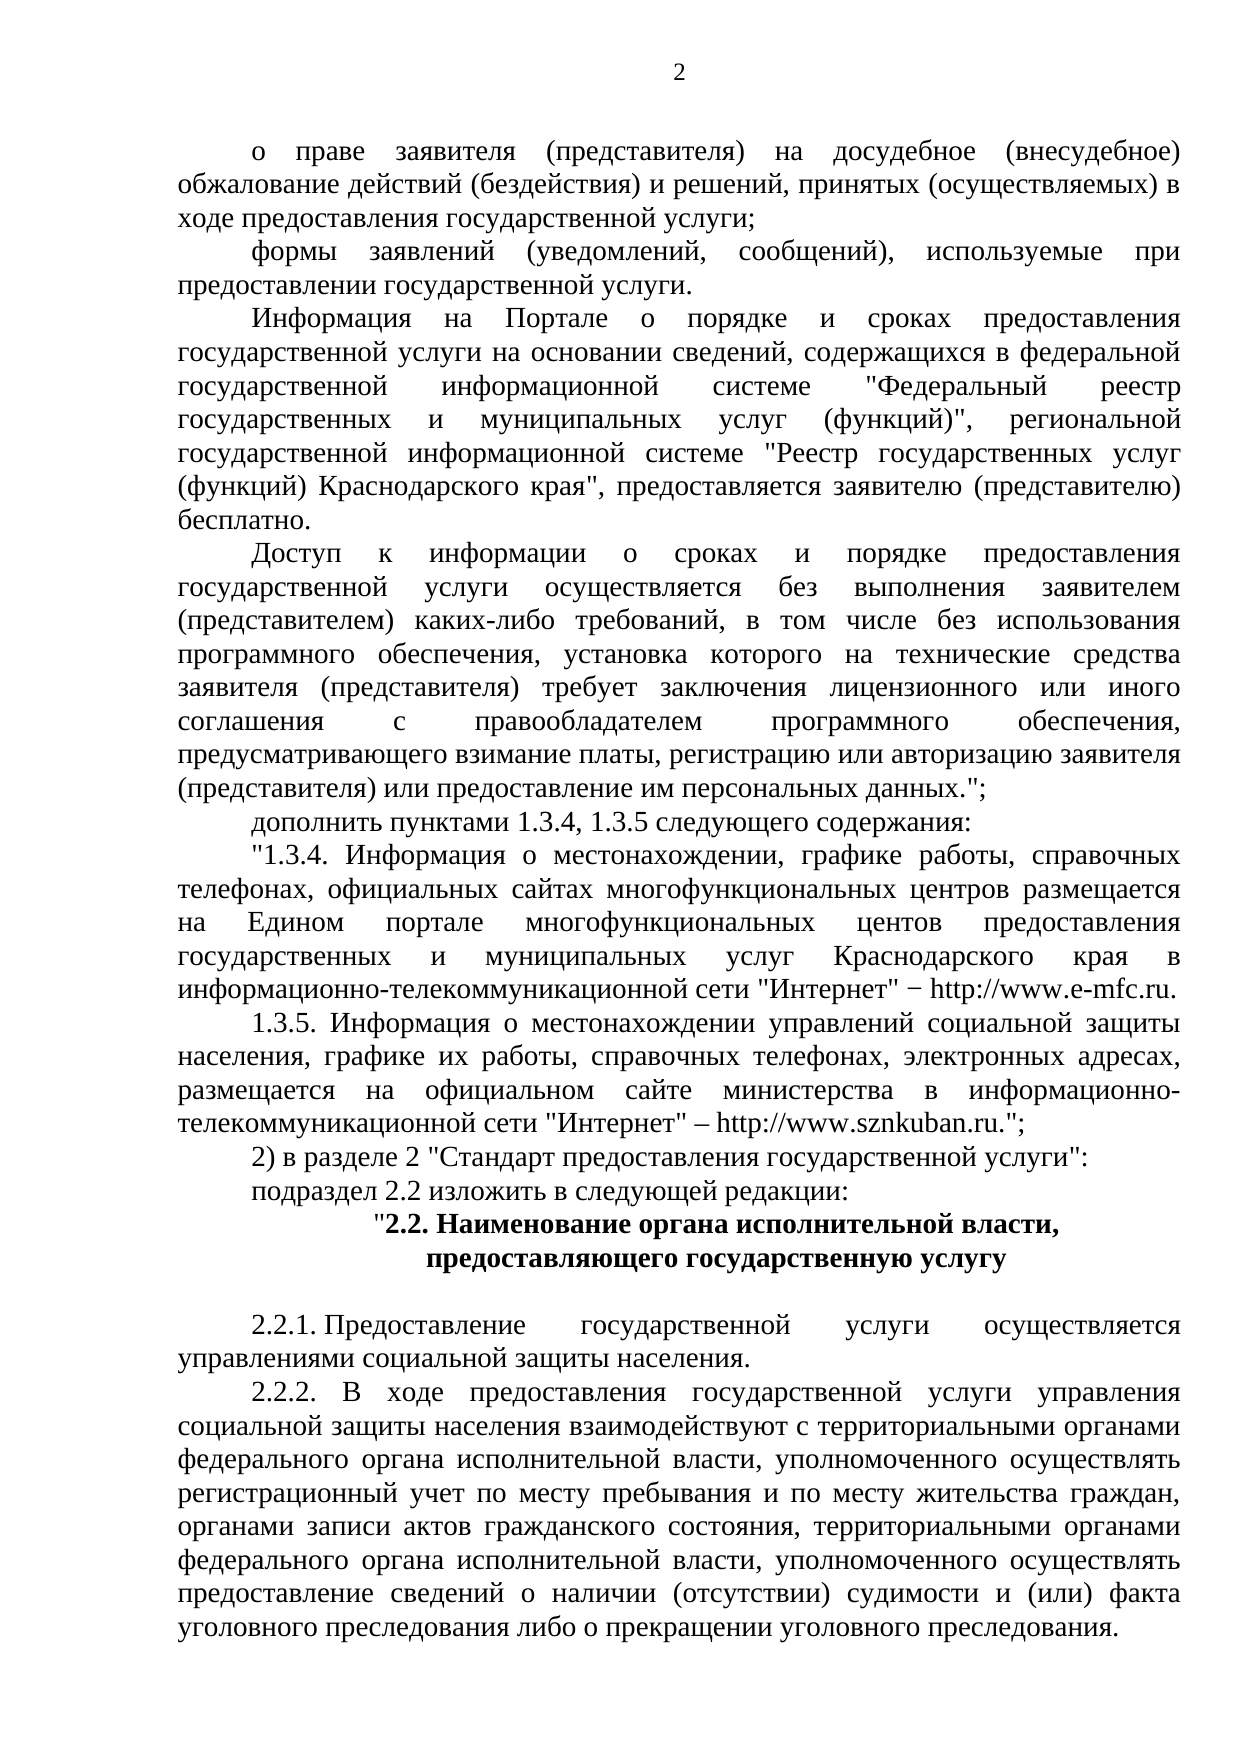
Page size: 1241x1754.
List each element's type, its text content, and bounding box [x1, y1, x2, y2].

text о праве заявителя (представителя) на досудебное (внесудебное) обжалование действий (бездействия) и решений, принятых (осуществляемых) в ходе предоставления государственной услуги; [177, 133, 1181, 233]
text предоставляющего государственную услугу [177, 1240, 1181, 1273]
text дополнить пунктами 1.3.4, 1.3.5 следующего содержания: [177, 804, 1181, 837]
text Информация на Портале о порядке и сроках предоставления государственной услуги на основании сведений, содержащихся в федеральной государственной информационной системе "Федеральный реестр государственных и муниципальных услуг (функций)", региональной государственной информационной системе "Реестр государственных услуг (функций) Краснодарского края", предоставляется заявителю (представителю) бесплатно. [177, 301, 1181, 535]
text "2.2. Наименование органа исполнительной власти, [177, 1206, 1181, 1240]
text формы заявлений (уведомлений, сообщений), используемые при предоставлении государственной услуги. [177, 233, 1181, 301]
text Доступ к информации о сроках и порядке предоставления государственной услуги осуществляется без выполнения заявителем (представителем) каких-либо требований, в том числе без использования программного обеспечения, установка которого на технические средства заявителя (представителя) требует заключения лицензионного или иного соглашения с правообладателем программного обеспечения, предусматривающего взимание платы, регистрацию или авторизацию заявителя (представителя) или предоставление им персональных данных."; [177, 535, 1181, 804]
text подраздел 2.2 изложить в следующей редакции: [177, 1173, 1181, 1206]
text 2.2.1. Предоставление государственной услуги осуществляется управлениями социальной защиты населения. [177, 1307, 1181, 1374]
text "1.3.4. Информация о местонахождении, графике работы, справочных телефонах, официальных сайтах многофункциональных центров размещается на Едином портале многофункциональных центов предоставления государственных и муниципальных услуг Краснодарского края в информационно-телекоммуникационной сети "Интернет" − http://www.e-mfc.ru. [177, 837, 1181, 1005]
text 2.2.2. В ходе предоставления государственной услуги управления социальной защиты населения взаимодействуют с территориальными органами федерального органа исполнительной власти, уполномоченного осуществлять регистрационный учет по месту пребывания и по месту жительства граждан, органами записи актов гражданского состояния, территориальными органами федерального органа исполнительной власти, уполномоченного осуществлять предоставление сведений о наличии (отсутствии) судимости и (или) факта уголовного преследования либо о прекращении уголовного преследования. [177, 1374, 1181, 1642]
text 2) в разделе 2 "Стандарт предоставления государственной услуги": [177, 1139, 1181, 1173]
text 1.3.5. Информация о местонахождении управлений социальной защиты населения, графике их работы, справочных телефонах, электронных адресах, размещается на официальном сайте министерства в информационно-телекоммуникационной сети "Интернет" – http://www.sznkuban.ru."; [177, 1005, 1181, 1139]
